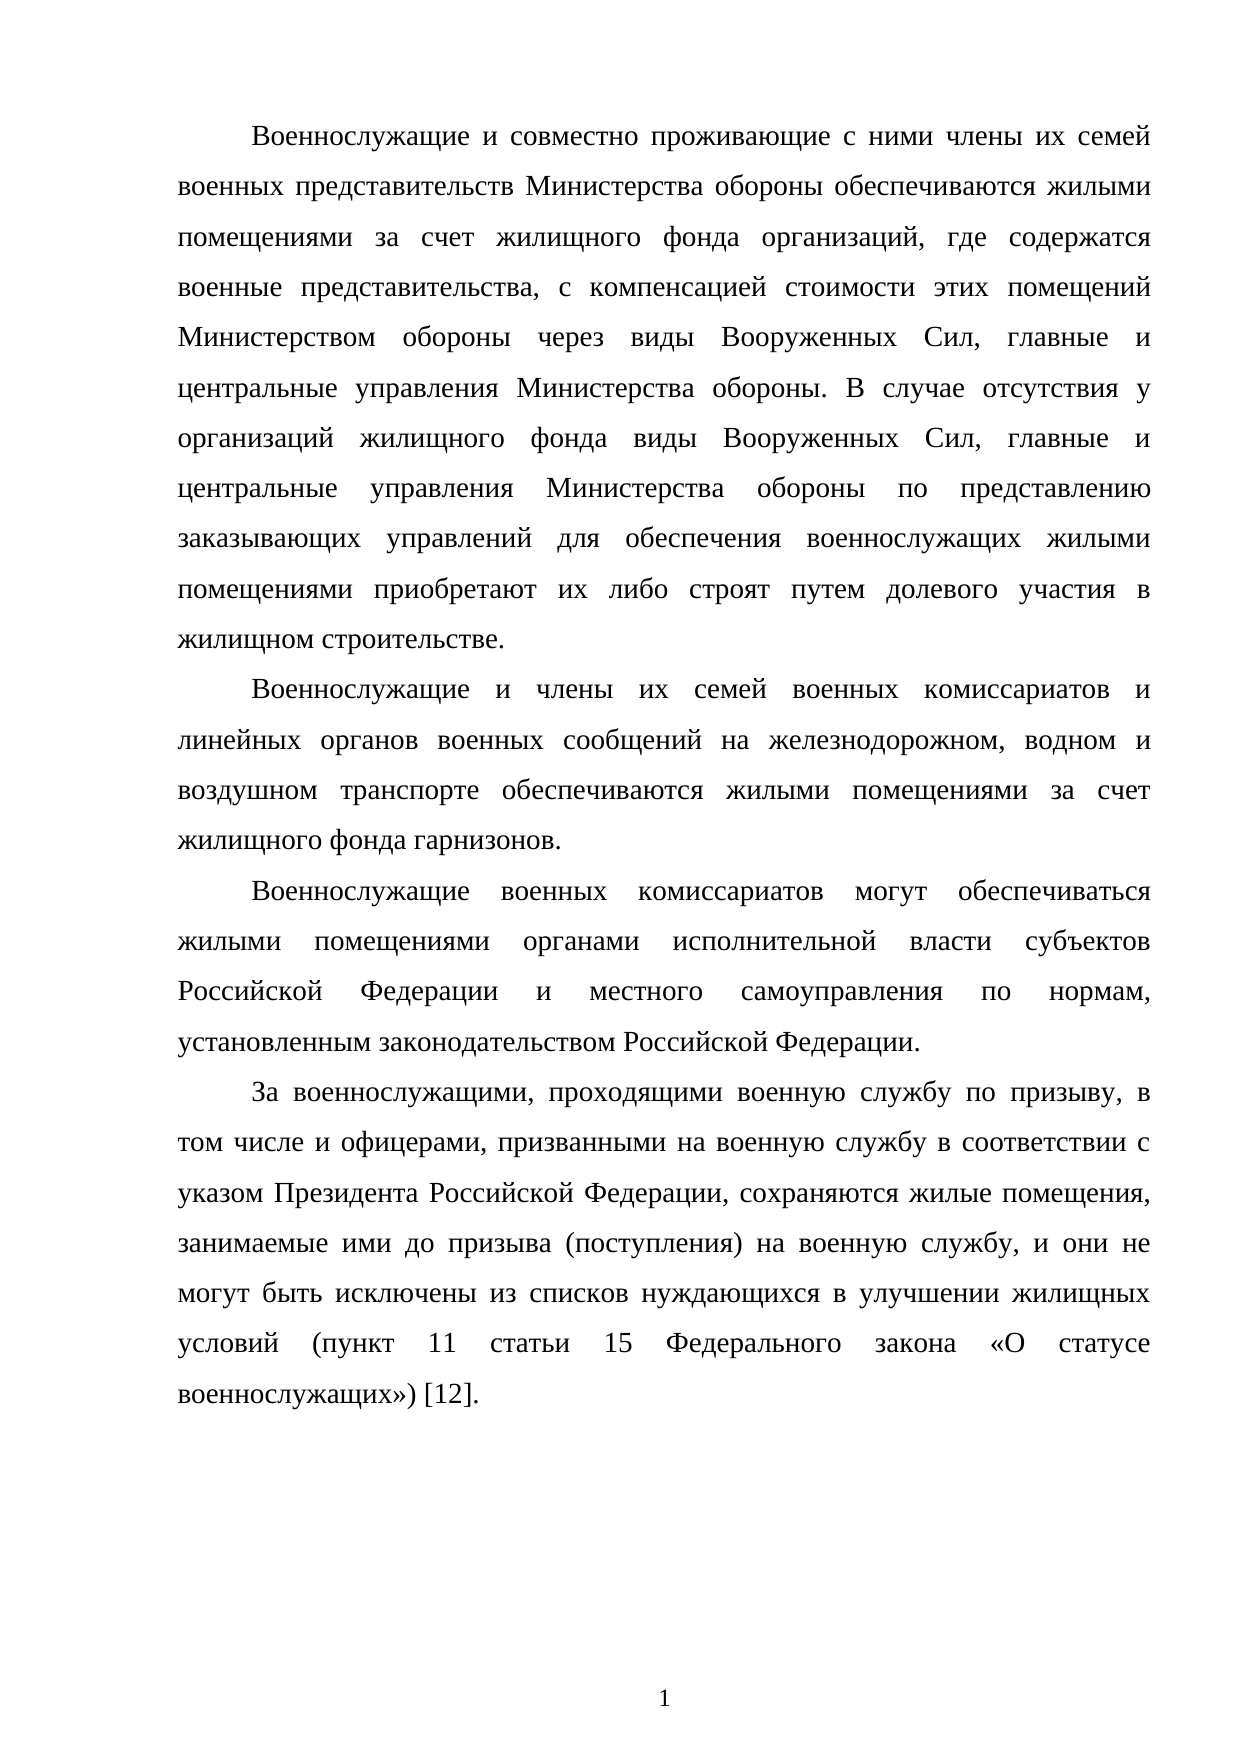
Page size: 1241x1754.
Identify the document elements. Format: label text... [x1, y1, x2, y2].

text Военнослужащие и члены их семей военных комиссариатов и линейных органов военных сообщений на железнодорожном, водном и воздушном транспорте обеспечиваются жилыми помещениями за счет жилищного фонда гарнизонов. [177, 672, 1152, 856]
text Военнослужащие и совместно проживающие с ними члены их семей военных представительств Министерства обороны обеспечиваются жилыми помещениями за счет жилищного фонда организаций, где содержатся военные представительства, с компенсацией стоимости этих помещений Министерством обороны через виды Вооруженных Сил, главные и центральные управления Министерства обороны. В случае отсутствия у организаций жилищного фонда виды Вооруженных Сил, главные и центральные управления Министерства обороны по представлению заказывающих управлений для обеспечения военнослужащих жилыми помещениями приобретают их либо строят путем долевого участия в жилищном строительстве. [177, 118, 1152, 655]
text За военнослужащими, проходящими военную службу по призыву, в том числе и офицерами, призванными на военную службу в соответствии с указом Президента Российской Федерации, сохраняются жилые помещения, занимаемые ими до призыва (поступления) на военную службу, и они не могут быть исключены из списков нуждающихся в улучшении жилищных условий (пункт 11 статьи 15 Федерального закона «О статусе военнослужащих») [12]. [177, 1074, 1152, 1409]
text Военнослужащие военных комиссариатов могут обеспечиваться жилыми помещениями органами исполнительной власти субъектов Российской Федерации и местного самоуправления по нормам, установленным законодательством Российской Федерации. [177, 873, 1152, 1057]
